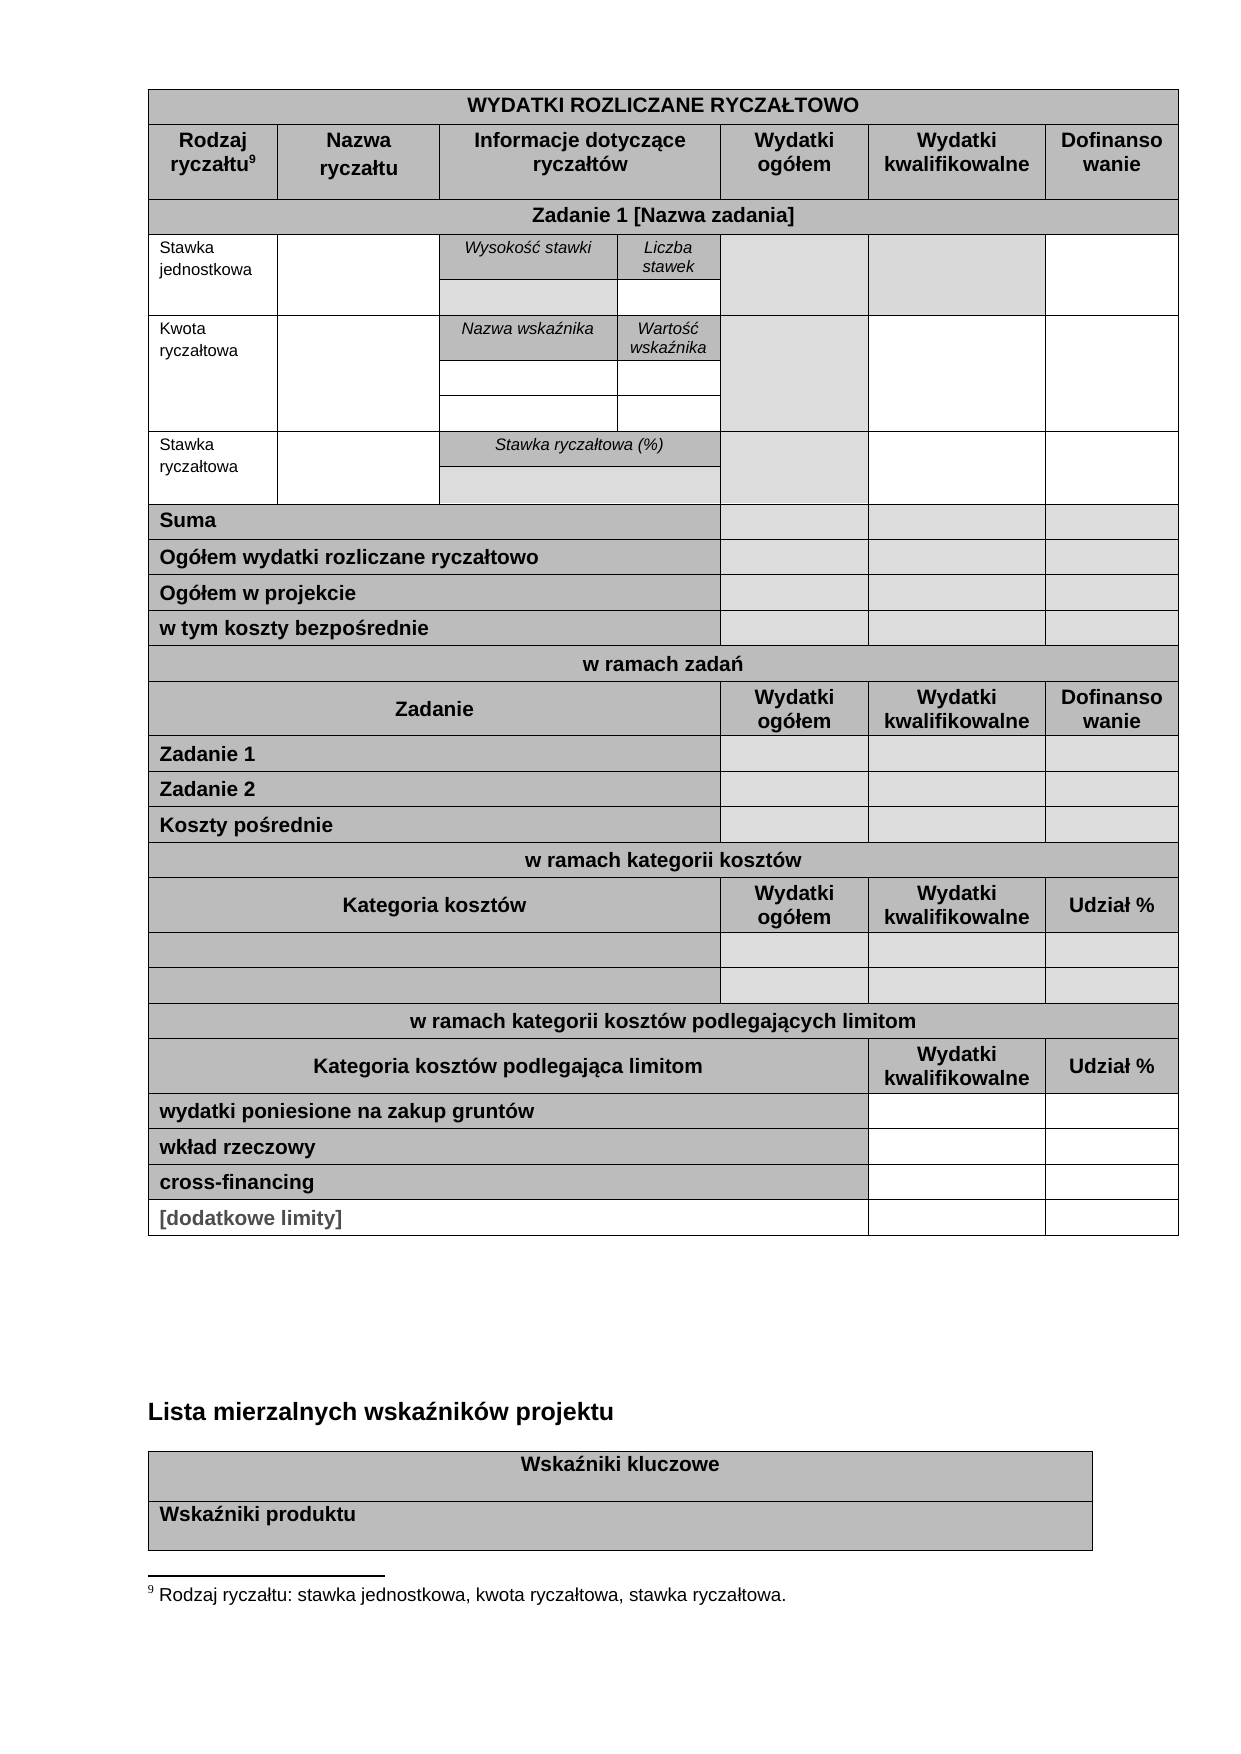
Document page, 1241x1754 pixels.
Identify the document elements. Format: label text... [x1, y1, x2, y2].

table_cell Wydatki ogółem [721, 125, 868, 199]
table_cell [869, 316, 1045, 431]
table_cell [869, 807, 1045, 842]
table_cell Informacje dotyczące ryczałtów [440, 125, 720, 199]
table_cell Kategoria kosztów [149, 878, 720, 932]
table_cell [440, 361, 617, 395]
table_cell [440, 280, 617, 315]
table_cell [1046, 611, 1178, 645]
table_cell [1046, 933, 1178, 967]
table_cell [721, 772, 868, 806]
table_cell cross-financing [149, 1165, 868, 1199]
table_cell [1046, 968, 1178, 1003]
table_cell Stawka ryczałtowa (%) [440, 432, 720, 466]
table_cell [1046, 1200, 1178, 1234]
table_cell Wydatki ogółem [721, 878, 868, 932]
table_cell [1046, 235, 1178, 315]
table_cell wydatki poniesione na zakup gruntów [149, 1094, 868, 1128]
table_cell [869, 933, 1045, 967]
table_cell [618, 361, 720, 395]
table_cell [721, 611, 868, 645]
table_cell [278, 432, 439, 503]
table_cell Ogółem w projekcie [149, 575, 720, 610]
table_cell [869, 1129, 1045, 1164]
table_cell Liczba stawek [618, 235, 720, 279]
table_header Wskaźniki kluczowe [149, 1452, 1092, 1501]
table_cell [1046, 807, 1178, 842]
table_cell [dodatkowe limity] [149, 1200, 868, 1234]
table_cell Wydatki kwalifikowalne [869, 125, 1045, 199]
table_cell w ramach kategorii kosztów podlegających limitom [149, 1004, 1178, 1038]
table_cell Udział % [1046, 878, 1178, 932]
table_cell [278, 316, 439, 431]
table_cell [1046, 1129, 1178, 1164]
table_cell [869, 968, 1045, 1003]
table_cell w tym koszty bezpośrednie [149, 611, 720, 645]
table_cell [869, 1200, 1045, 1234]
table_cell Zadanie 2 [149, 772, 720, 806]
table_cell Suma [149, 505, 720, 539]
table_cell Nazwa ryczałtu [278, 125, 439, 199]
table_cell Zadanie [149, 682, 720, 735]
table_cell Stawka ryczałtowa [149, 432, 277, 503]
table_cell [1046, 772, 1178, 806]
table_cell Dofinansowanie [1046, 125, 1178, 199]
table_cell Kwota ryczałtowa [149, 316, 277, 431]
table_cell [721, 316, 868, 431]
table_cell [721, 432, 868, 503]
table_cell Zadanie 1 [Nazwa zadania] [149, 200, 1178, 234]
table_cell [618, 396, 720, 431]
table_cell Zadanie 1 [149, 736, 720, 771]
table_cell [1046, 540, 1178, 574]
table_cell [1046, 505, 1178, 539]
table_cell Wydatki ogółem [721, 682, 868, 735]
table_cell [721, 235, 868, 315]
table_cell Koszty pośrednie [149, 807, 720, 842]
table_cell [869, 1094, 1045, 1128]
table_cell w ramach kategorii kosztów [149, 843, 1178, 877]
table_cell Dofinansowanie [1046, 682, 1178, 735]
table_cell Wydatki kwalifikowalne [869, 878, 1045, 932]
table_cell Wysokość stawki [440, 235, 617, 279]
table_cell Rodzaj ryczałtu [149, 125, 277, 199]
table_cell Wydatki kwalifikowalne [869, 682, 1045, 735]
table_cell [721, 807, 868, 842]
table_cell [149, 968, 720, 1003]
table_cell [869, 235, 1045, 315]
text Lista mierzalnych wskaźników projektu [148, 1397, 1093, 1426]
table_cell [721, 933, 868, 967]
table_cell [721, 736, 868, 771]
table_cell Wartość wskaźnika [618, 316, 720, 360]
table_cell [869, 736, 1045, 771]
table_cell [721, 575, 868, 610]
table_cell [869, 611, 1045, 645]
table_cell [869, 540, 1045, 574]
table_cell [1046, 316, 1178, 431]
table_cell Kategoria kosztów podlegająca limitom [149, 1039, 868, 1093]
table_cell [721, 505, 868, 539]
table_cell [869, 432, 1045, 503]
table_cell [440, 396, 617, 431]
table_cell [869, 1165, 1045, 1199]
table_cell Stawka jednostkowa [149, 235, 277, 315]
table_cell [1046, 432, 1178, 503]
table_cell Ogółem wydatki rozliczane ryczałtowo [149, 540, 720, 574]
table_cell [869, 575, 1045, 610]
table_cell w ramach zadań [149, 646, 1178, 681]
table_cell Nazwa wskaźnika [440, 316, 617, 360]
table_cell [149, 933, 720, 967]
table_cell [1046, 736, 1178, 771]
table_cell Wydatki kwalifikowalne [869, 1039, 1045, 1093]
table_cell [1046, 575, 1178, 610]
table_cell [721, 968, 868, 1003]
table_cell Udział % [1046, 1039, 1178, 1093]
table_header WYDATKI ROZLICZANE RYCZAŁTOWO [149, 90, 1178, 124]
table_cell [618, 280, 720, 315]
table_cell [1046, 1165, 1178, 1199]
table_cell Wskaźniki produktu [149, 1502, 1092, 1550]
table_cell [278, 235, 439, 315]
table_cell [440, 467, 720, 503]
table_cell [1046, 1094, 1178, 1128]
table_cell [869, 772, 1045, 806]
table_cell wkład rzeczowy [149, 1129, 868, 1164]
table_cell [869, 505, 1045, 539]
table_cell [721, 540, 868, 574]
